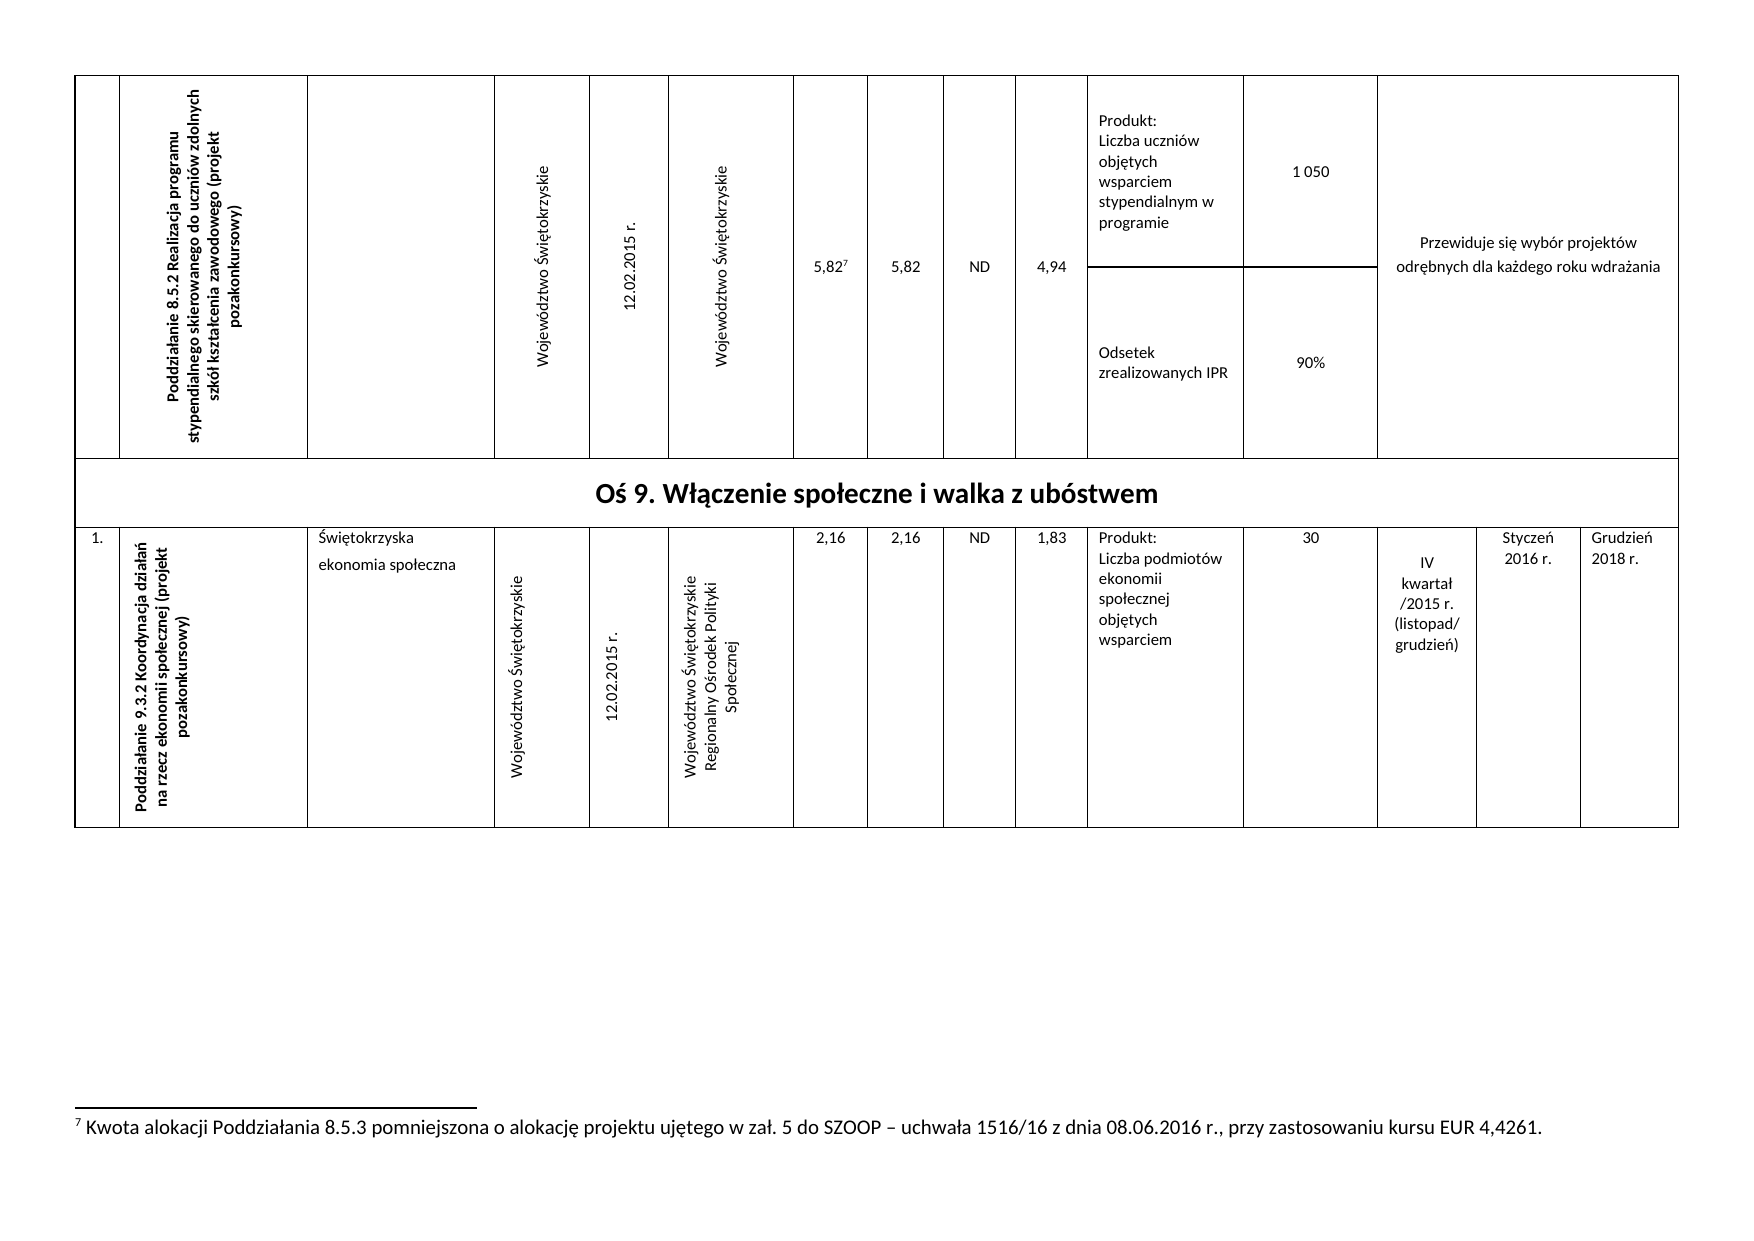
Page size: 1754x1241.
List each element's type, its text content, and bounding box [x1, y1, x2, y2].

table_cell 2,16 [794, 528, 867, 827]
table_cell 12.02.2015 r. [590, 528, 668, 827]
table_cell Województwo Świętokrzyskie [669, 76, 793, 458]
table_cell Grudzień 2018 r. [1581, 528, 1678, 827]
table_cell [120, 76, 307, 458]
table_cell Styczeń 2016 r. [1477, 528, 1580, 827]
table_cell 12.02.2015 r. [590, 76, 668, 458]
table_cell 30 [1244, 528, 1377, 827]
table_cell Oś 9. Włączenie społeczne i walka z ubóstwem [76, 459, 1678, 527]
table_cell 4,94 [1016, 76, 1087, 458]
table_cell 5,82 [794, 76, 867, 458]
table_cell Produkt: Liczba podmiotów ekonomii społecznej objętych wsparciem [1088, 528, 1243, 827]
table_cell Przewiduje się wybór projektów odrębnych dla każdego roku wdrażania [1378, 76, 1678, 458]
table_cell Świętokrzyska ekonomia społeczna [308, 528, 494, 827]
table_cell ND [944, 76, 1015, 458]
table_cell 1. [76, 528, 119, 827]
table_cell ND [944, 528, 1015, 827]
table_cell 2,16 [868, 528, 943, 827]
table_cell 1,83 [1016, 528, 1087, 827]
table_cell Odsetek zrealizowanych IPR [1088, 268, 1243, 458]
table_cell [495, 76, 589, 458]
table_cell Województwo Świętokrzyskie Regionalny Ośrodek Polityki Społecznej [669, 528, 793, 827]
table_cell 1 050 [1244, 76, 1377, 266]
table_cell 90% [1244, 268, 1377, 458]
table_cell IV kwartał /2015 r. (listopad/ grudzień) [1378, 528, 1476, 827]
table_cell Poddziałanie 9.3.2 Koordynacja działań na rzecz ekonomii społecznej (projekt pozakonkursowy) [120, 528, 307, 827]
table_cell Województwo Świętokrzyskie [495, 528, 589, 827]
table_cell 5,82 [868, 76, 943, 458]
table_cell Produkt: Liczba uczniów objętych wsparciem stypendialnym w programie [1088, 76, 1243, 266]
